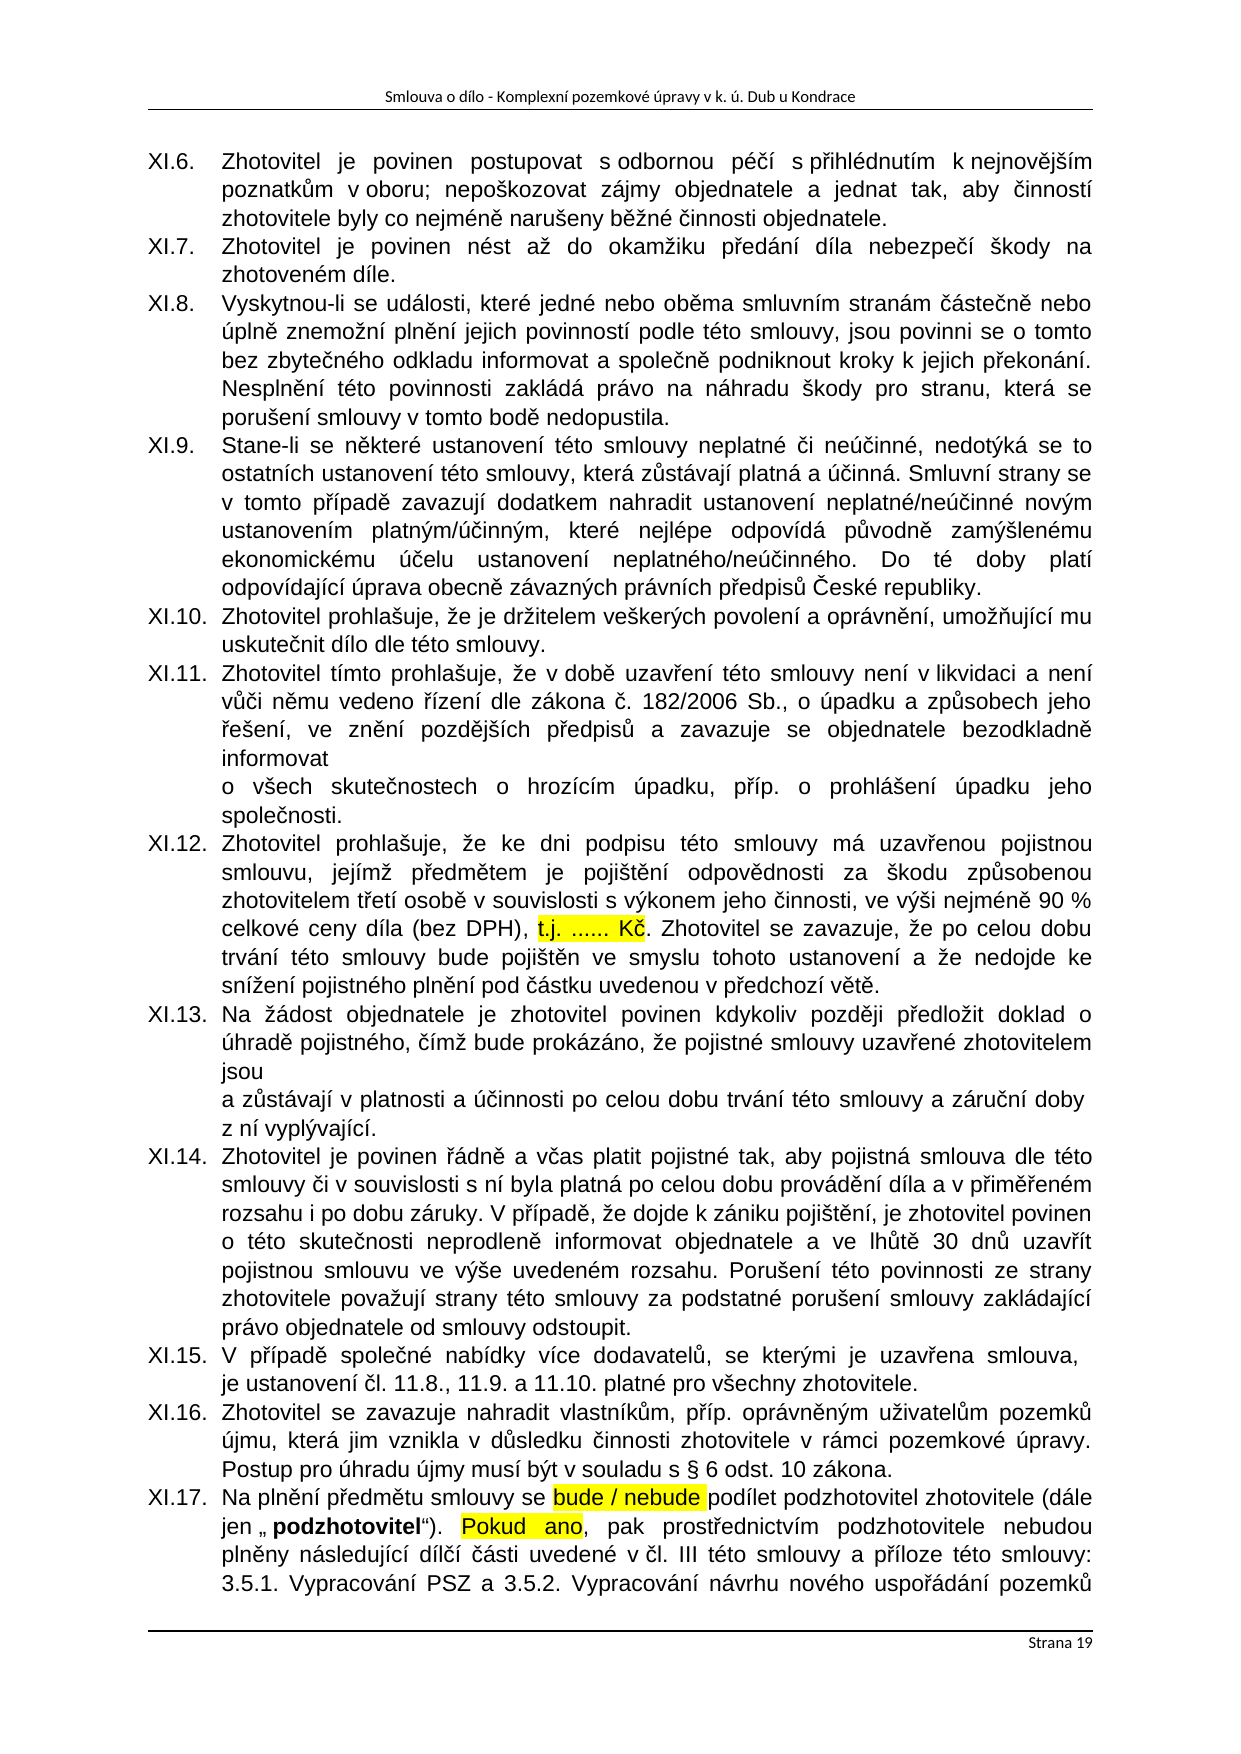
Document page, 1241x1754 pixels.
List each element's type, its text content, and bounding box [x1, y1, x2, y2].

list V případě společné nabídky více dodavatelů, se kterými je uzavřena smlouva, je ustanovení čl. 11.8., 11.9. a 11.10. platné pro všechny zhotovitele. [148, 1342, 1093, 1397]
list Zhotovitel prohlašuje, že ke dni podpisu této smlouvy má uzavřenou pojistnou smlouvu, jejímž předmětem je pojištění odpovědnosti za škodu způsobenou zhotovitelem třetí osobě v souvislosti s výkonem jeho činnosti, ve výši nejméně 90 % celkové ceny díla (bez DPH), t.j. ...... Kč. Zhotovitel se zavazuje, že po celou dobu trvání této smlouvy bude pojištěn ve smyslu tohoto ustanovení a že nedojde ke snížení pojistného plnění pod částku uvedenou v předchozí větě. [148, 830, 1093, 999]
list Zhotovitel prohlašuje, že je držitelem veškerých povolení a oprávnění, umožňující mu uskutečnit dílo dle této smlouvy. [148, 603, 1093, 657]
list Na žádost objednatele je zhotovitel povinen kdykoliv později předložit doklad o úhradě pojistného, čímž bude prokázáno, že pojistné smlouvy uzavřené zhotovitelem jsou a zůstávají v platnosti a účinnosti po celou dobu trvání této smlouvy a záruční doby z ní vyplývající. [148, 1001, 1093, 1141]
list Stane-li se některé ustanovení této smlouvy neplatné či neúčinné, nedotýká se to ostatních ustanovení této smlouvy, která zůstávají platná a účinná. Smluvní strany se v tomto případě zavazují dodatkem nahradit ustanovení neplatné/neúčinné novým ustanovením platným/účinným, které nejlépe odpovídá původně zamýšlenému ekonomickému účelu ustanovení neplatného/neúčinného. Do té doby platí odpovídající úprava obecně závazných právních předpisů České republiky. [148, 432, 1093, 601]
list Zhotovitel je povinen postupovat s odbornou péčí s přihlédnutím k nejnovějším poznatkům v oboru; nepoškozovat zájmy objednatele a jednat tak, aby činností zhotovitele byly co nejméně narušeny běžné činnosti objednatele. [148, 148, 1093, 231]
list Zhotovitel je povinen řádně a včas platit pojistné tak, aby pojistná smlouva dle této smlouvy či v souvislosti s ní byla platná po celou dobu provádění díla a v přiměřeném rozsahu i po dobu záruky. V případě, že dojde k zániku pojištění, je zhotovitel povinen o této skutečnosti neprodleně informovat objednatele a ve lhůtě 30 dnů uzavřít pojistnou smlouvu ve výše uvedeném rozsahu. Porušení této povinnosti ze strany zhotovitele považují strany této smlouvy za podstatné porušení smlouvy zakládající právo objednatele od smlouvy odstoupit. [148, 1143, 1093, 1340]
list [148, 1484, 1093, 1596]
list Vyskytnou-li se události, které jedné nebo oběma smluvním stranám částečně nebo úplně znemožní plnění jejich povinností podle této smlouvy, jsou povinni se o tomto bez zbytečného odkladu informovat a společně podniknout kroky k jejich překonání. Nesplnění této povinnosti zakládá právo na náhradu škody pro stranu, která se porušení smlouvy v tomto bodě nedopustila. [148, 290, 1093, 430]
list Zhotovitel tímto prohlašuje, že v době uzavření této smlouvy není v likvidaci a není vůči němu vedeno řízení dle zákona č. 182/2006 Sb., o úpadku a způsobech jeho řešení, ve znění pozdějších předpisů a zavazuje se objednatele bezodkladně informovat o všech skutečnostech o hrozícím úpadku, příp. o prohlášení úpadku jeho společnosti. [148, 659, 1093, 828]
list Zhotovitel je povinen nést až do okamžiku předání díla nebezpečí škody na zhotoveném díle. [148, 233, 1093, 288]
list Zhotovitel se zavazuje nahradit vlastníkům, příp. oprávněným uživatelům pozemků újmu, která jim vznikla v důsledku činnosti zhotovitele v rámci pozemkové úpravy. Postup pro úhradu újmy musí být v souladu s § 6 odst. 10 zákona. [148, 1399, 1093, 1482]
